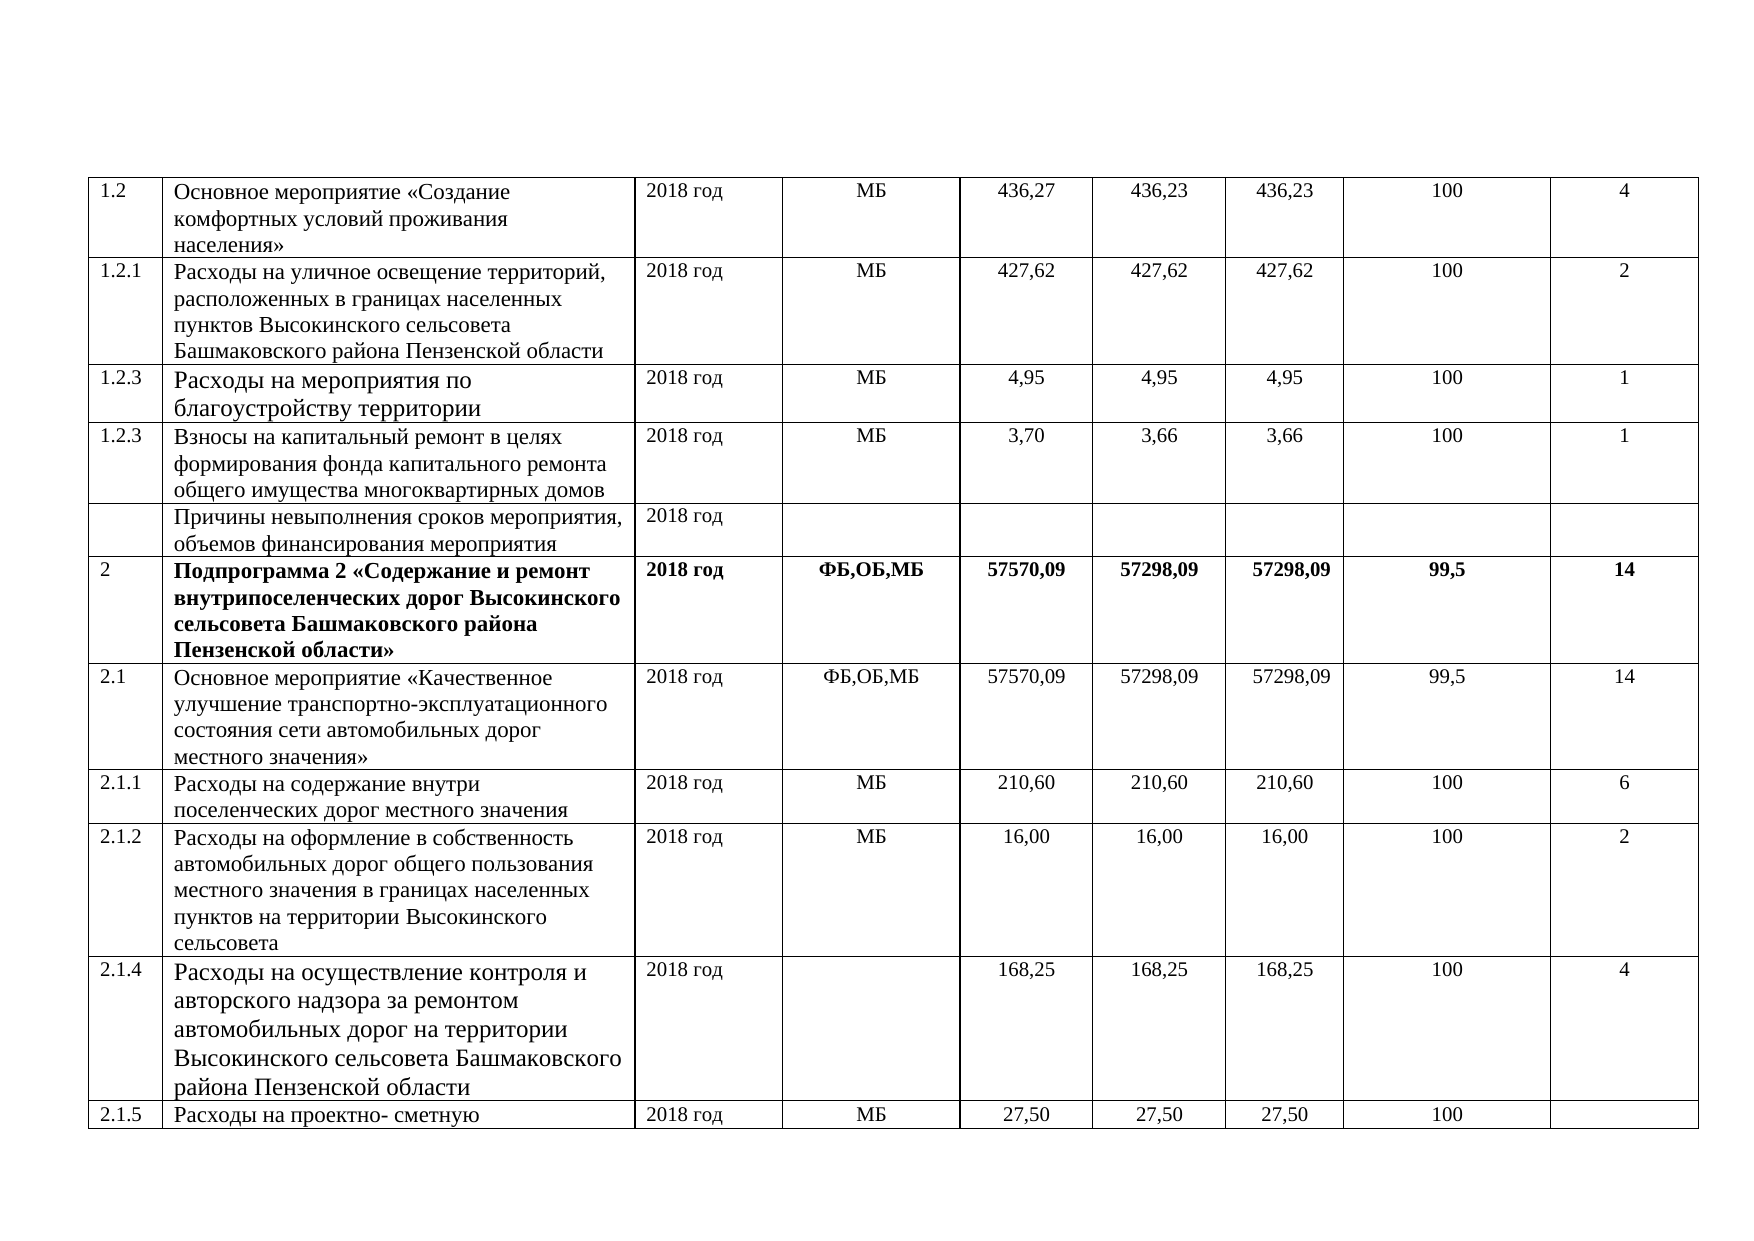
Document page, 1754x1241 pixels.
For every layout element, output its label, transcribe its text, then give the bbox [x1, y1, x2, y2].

table_cell Расходы на мероприятия по благоустройству территории [163, 365, 634, 422]
table_cell 2018 год [636, 258, 782, 364]
table_cell 16,00 [1226, 824, 1343, 956]
table_cell 3,70 [961, 423, 1092, 502]
table_cell МБ [783, 178, 959, 257]
table_cell 100 [1344, 957, 1550, 1100]
table_cell 2.1.1 [89, 770, 162, 823]
table_cell 1 [1551, 423, 1698, 502]
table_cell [163, 1101, 634, 1128]
table_cell 210,60 [1093, 770, 1225, 823]
table_cell 168,25 [1093, 957, 1225, 1100]
table_cell 427,62 [961, 258, 1092, 364]
table_cell 2018 год [636, 365, 782, 422]
table_cell 4,95 [1093, 365, 1225, 422]
table_cell 2.1 [89, 664, 162, 769]
table_cell 2018 год [636, 557, 782, 663]
table_cell 2018 год [636, 423, 782, 502]
table_cell Расходы на уличное освещение территорий, расположенных в границах населенных пунктов Высокинского сельсовета Башмаковского района Пензенской области [163, 258, 634, 364]
table_cell ФБ,ОБ,МБ [783, 664, 959, 769]
table_cell 4 [1551, 178, 1698, 257]
table_cell Взносы на капитальный ремонт в целях формирования фонда капитального ремонта общего имущества многоквартирных домов [163, 423, 634, 502]
table_cell [1226, 504, 1343, 556]
table_cell МБ [783, 365, 959, 422]
table_cell 4,95 [1226, 365, 1343, 422]
table_cell 2 [89, 557, 162, 663]
table_cell 100 [1344, 258, 1550, 364]
table_cell 100 [1344, 824, 1550, 956]
table_cell МБ [783, 1101, 959, 1128]
table_cell 2018 год [636, 770, 782, 823]
table_cell Причины невыполнения сроков мероприятия, объемов финансирования мероприятия [163, 504, 634, 556]
table_cell Расходы на содержание внутри поселенческих дорог местного значения [163, 770, 634, 823]
table_cell 436,23 [1093, 178, 1225, 257]
table_cell 2018 год [636, 504, 782, 556]
table_cell 2 [1551, 824, 1698, 956]
table_cell [1344, 504, 1550, 556]
table_cell [783, 504, 959, 556]
table_cell 100 [1344, 770, 1550, 823]
table_cell 427,62 [1226, 258, 1343, 364]
table_cell Расходы на осуществление контроля и авторского надзора за ремонтом автомобильных дорог на территории Высокинского сельсовета Башмаковского района Пензенской области [163, 957, 634, 1100]
table_cell 1.2.1 [89, 258, 162, 364]
table_cell 14 [1551, 557, 1698, 663]
table_cell 6 [1551, 770, 1698, 823]
table_cell Подпрограмма 2 «Содержание и ремонт внутрипоселенческих дорог Высокинского сельсовета Башмаковского района Пензенской области» [163, 557, 634, 663]
table_cell 436,23 [1226, 178, 1343, 257]
table_cell [1551, 1101, 1698, 1128]
table_cell 27,50 [1226, 1101, 1343, 1128]
table_cell 210,60 [1226, 770, 1343, 823]
table_cell 99,5 [1344, 557, 1550, 663]
table_cell 168,25 [961, 957, 1092, 1100]
table_cell 100 [1344, 178, 1550, 257]
table_cell 4 [1551, 957, 1698, 1100]
table_cell 1.2.3 [89, 423, 162, 502]
table_cell 16,00 [961, 824, 1092, 956]
table_cell [783, 957, 959, 1100]
table_cell 14 [1551, 664, 1698, 769]
table_cell МБ [783, 258, 959, 364]
table_cell [89, 504, 162, 556]
table_cell 1.2 [89, 178, 162, 257]
table_cell 16,00 [1093, 824, 1225, 956]
table_cell 57570,09 [961, 664, 1092, 769]
table_cell МБ [783, 423, 959, 502]
table_cell [1093, 504, 1225, 556]
table_cell 2018 год [636, 664, 782, 769]
table_cell 2018 год [636, 957, 782, 1100]
table_cell 2 [1551, 258, 1698, 364]
table_cell [961, 504, 1092, 556]
table_cell 4,95 [961, 365, 1092, 422]
table_cell 436,27 [961, 178, 1092, 257]
table_cell 27,50 [1093, 1101, 1225, 1128]
table_cell 2018 год [636, 824, 782, 956]
table_cell 57570,09 [961, 557, 1092, 663]
table_cell 1.2.3 [89, 365, 162, 422]
table_cell 100 [1344, 423, 1550, 502]
table_cell 2.1.2 [89, 824, 162, 956]
table_cell 100 [1344, 1101, 1550, 1128]
table_cell Расходы на оформление в собственность автомобильных дорог общего пользования местного значения в границах населенных пунктов на территории Высокинского сельсовета [163, 824, 634, 956]
table_cell Основное мероприятие «Качественное улучшение транспортно-эксплуатационного состояния сети автомобильных дорог местного значения» [163, 664, 634, 769]
table_cell 3,66 [1093, 423, 1225, 502]
table_cell 57298,09 [1226, 664, 1343, 769]
table_cell Основное мероприятие «Создание комфортных условий проживания населения» [163, 178, 634, 257]
table_cell 427,62 [1093, 258, 1225, 364]
table_cell 27,50 [961, 1101, 1092, 1128]
table_cell 1 [1551, 365, 1698, 422]
table_cell 3,66 [1226, 423, 1343, 502]
table_cell 2.1.5 [89, 1101, 162, 1128]
table_cell 57298,09 [1093, 664, 1225, 769]
table_cell 2018 год [636, 1101, 782, 1128]
table_cell 57298,09 [1093, 557, 1225, 663]
table_cell 168,25 [1226, 957, 1343, 1100]
table_cell МБ [783, 824, 959, 956]
table_cell 210,60 [961, 770, 1092, 823]
table_cell 57298,09 [1226, 557, 1343, 663]
table_cell 100 [1344, 365, 1550, 422]
table_cell 2018 год [636, 178, 782, 257]
table_cell 99,5 [1344, 664, 1550, 769]
table_cell ФБ,ОБ,МБ [783, 557, 959, 663]
table_cell [1551, 504, 1698, 556]
table_cell 2.1.4 [89, 957, 162, 1100]
table_cell МБ [783, 770, 959, 823]
